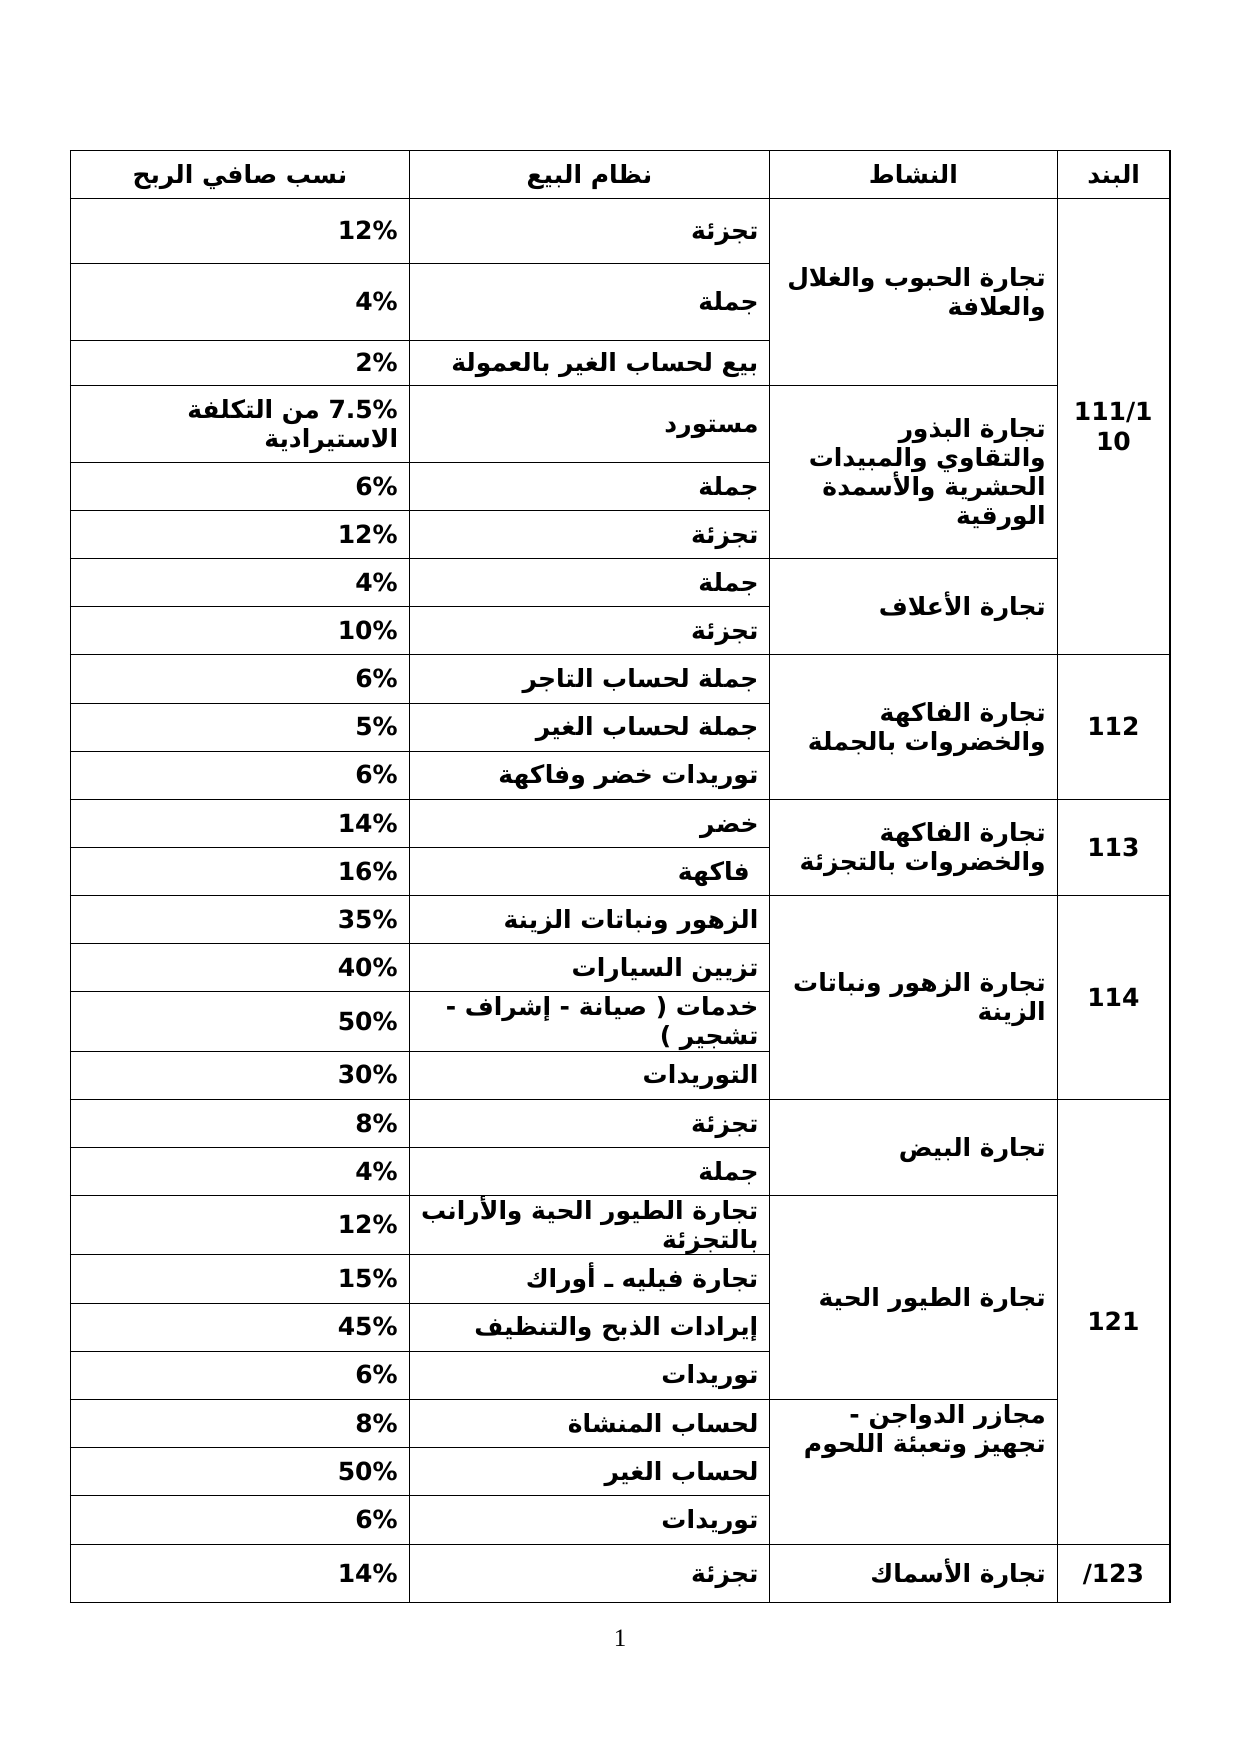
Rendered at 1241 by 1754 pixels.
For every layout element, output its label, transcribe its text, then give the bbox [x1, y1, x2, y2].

table_cell مجازر الدواجن - تجهيز وتعبئة اللحوم [770, 1400, 1057, 1544]
table_cell 7.5% من التكلفة الاستيرادية [71, 386, 409, 462]
table_header البند [1058, 151, 1169, 198]
table_cell 30% [71, 1052, 409, 1099]
table_cell تجزئة [410, 607, 769, 654]
table_cell 121 [1058, 1100, 1169, 1544]
table_cell 12% [71, 199, 409, 263]
table_cell 12% [71, 1196, 409, 1254]
table_cell تجارة البيض [770, 1100, 1057, 1195]
table_cell تجزئة [410, 199, 769, 263]
table_cell تجزئة [410, 1100, 769, 1147]
table_cell جملة [410, 463, 769, 510]
table_cell 8% [71, 1100, 409, 1147]
table_cell جملة [410, 1148, 769, 1195]
table_cell تجزئة [410, 1545, 769, 1602]
table_cell 112 [1058, 655, 1169, 799]
table_cell 45% [71, 1304, 409, 1351]
table_cell جملة لحساب الغير [410, 704, 769, 751]
table_cell 6% [71, 1496, 409, 1544]
table_cell تزيين السيارات [410, 944, 769, 991]
table_header نسب صافي الربح [71, 151, 409, 198]
table_cell 40% [71, 944, 409, 991]
table_cell 111/110 [1058, 199, 1169, 654]
table_cell تجارة البذور والتقاوي والمبيدات الحشرية والأسمدة الورقية [770, 386, 1057, 558]
table_cell جملة [410, 264, 769, 340]
table_cell 50% [71, 1448, 409, 1495]
table_cell لحساب الغير [410, 1448, 769, 1495]
table_cell توريدات [410, 1496, 769, 1544]
table_cell تجارة الأعلاف [770, 559, 1057, 654]
table_cell 6% [71, 655, 409, 702]
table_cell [770, 1545, 1057, 1602]
table_cell التوريدات [410, 1052, 769, 1099]
table_cell تجارة فيليه ـ أوراك [410, 1255, 769, 1302]
table_cell 2% [71, 341, 409, 385]
table_cell مستورد [410, 386, 769, 462]
table_cell 14% [71, 1545, 409, 1602]
table_header نظام البيع [410, 151, 769, 198]
table_cell 16% [71, 848, 409, 895]
table_cell تجزئة [410, 511, 769, 558]
table_cell جملة [410, 559, 769, 606]
table_cell 6% [71, 1352, 409, 1399]
table_cell تجارة الزهور ونباتات الزينة [770, 896, 1057, 1099]
table_cell 5% [71, 704, 409, 751]
table_cell لحساب المنشاة [410, 1400, 769, 1447]
table_header النشاط [770, 151, 1057, 198]
table_cell 15% [71, 1255, 409, 1302]
table_cell جملة لحساب التاجر [410, 655, 769, 702]
table_cell خضر [410, 800, 769, 847]
table_cell 50% [71, 992, 409, 1051]
table_cell إيرادات الذبح والتنظيف [410, 1304, 769, 1351]
table_cell تجارة الفاكهة والخضروات بالتجزئة [770, 800, 1057, 895]
table_cell 35% [71, 896, 409, 943]
table_cell 4% [71, 264, 409, 340]
table_cell تجارة الطيور الحية [770, 1196, 1057, 1399]
table_cell تجارة الحبوب والغلال والعلافة [770, 199, 1057, 385]
table_cell 6% [71, 463, 409, 510]
table_cell 113 [1058, 800, 1169, 895]
table_cell 123/ 122 [1058, 1545, 1169, 1602]
table_cell توريدات خضر وفاكهة [410, 752, 769, 799]
table_cell 4% [71, 1148, 409, 1195]
table_cell 8% [71, 1400, 409, 1447]
table_cell 12% [71, 511, 409, 558]
table_cell 4% [71, 559, 409, 606]
table_cell تجارة الفاكهة والخضروات بالجملة [770, 655, 1057, 799]
table_cell 114 [1058, 896, 1169, 1099]
table_cell الزهور ونباتات الزينة [410, 896, 769, 943]
table_cell تجارة الطيور الحية والأرانب بالتجزئة [410, 1196, 769, 1254]
table_cell 14% [71, 800, 409, 847]
table_cell خدمات ( صيانة - إشراف - تشجير ) [410, 992, 769, 1051]
table_cell توريدات [410, 1352, 769, 1399]
table_cell فاكهة [410, 848, 769, 895]
table_cell 6% [71, 752, 409, 799]
table_cell 10% [71, 607, 409, 654]
table_cell بيع لحساب الغير بالعمولة [410, 341, 769, 385]
